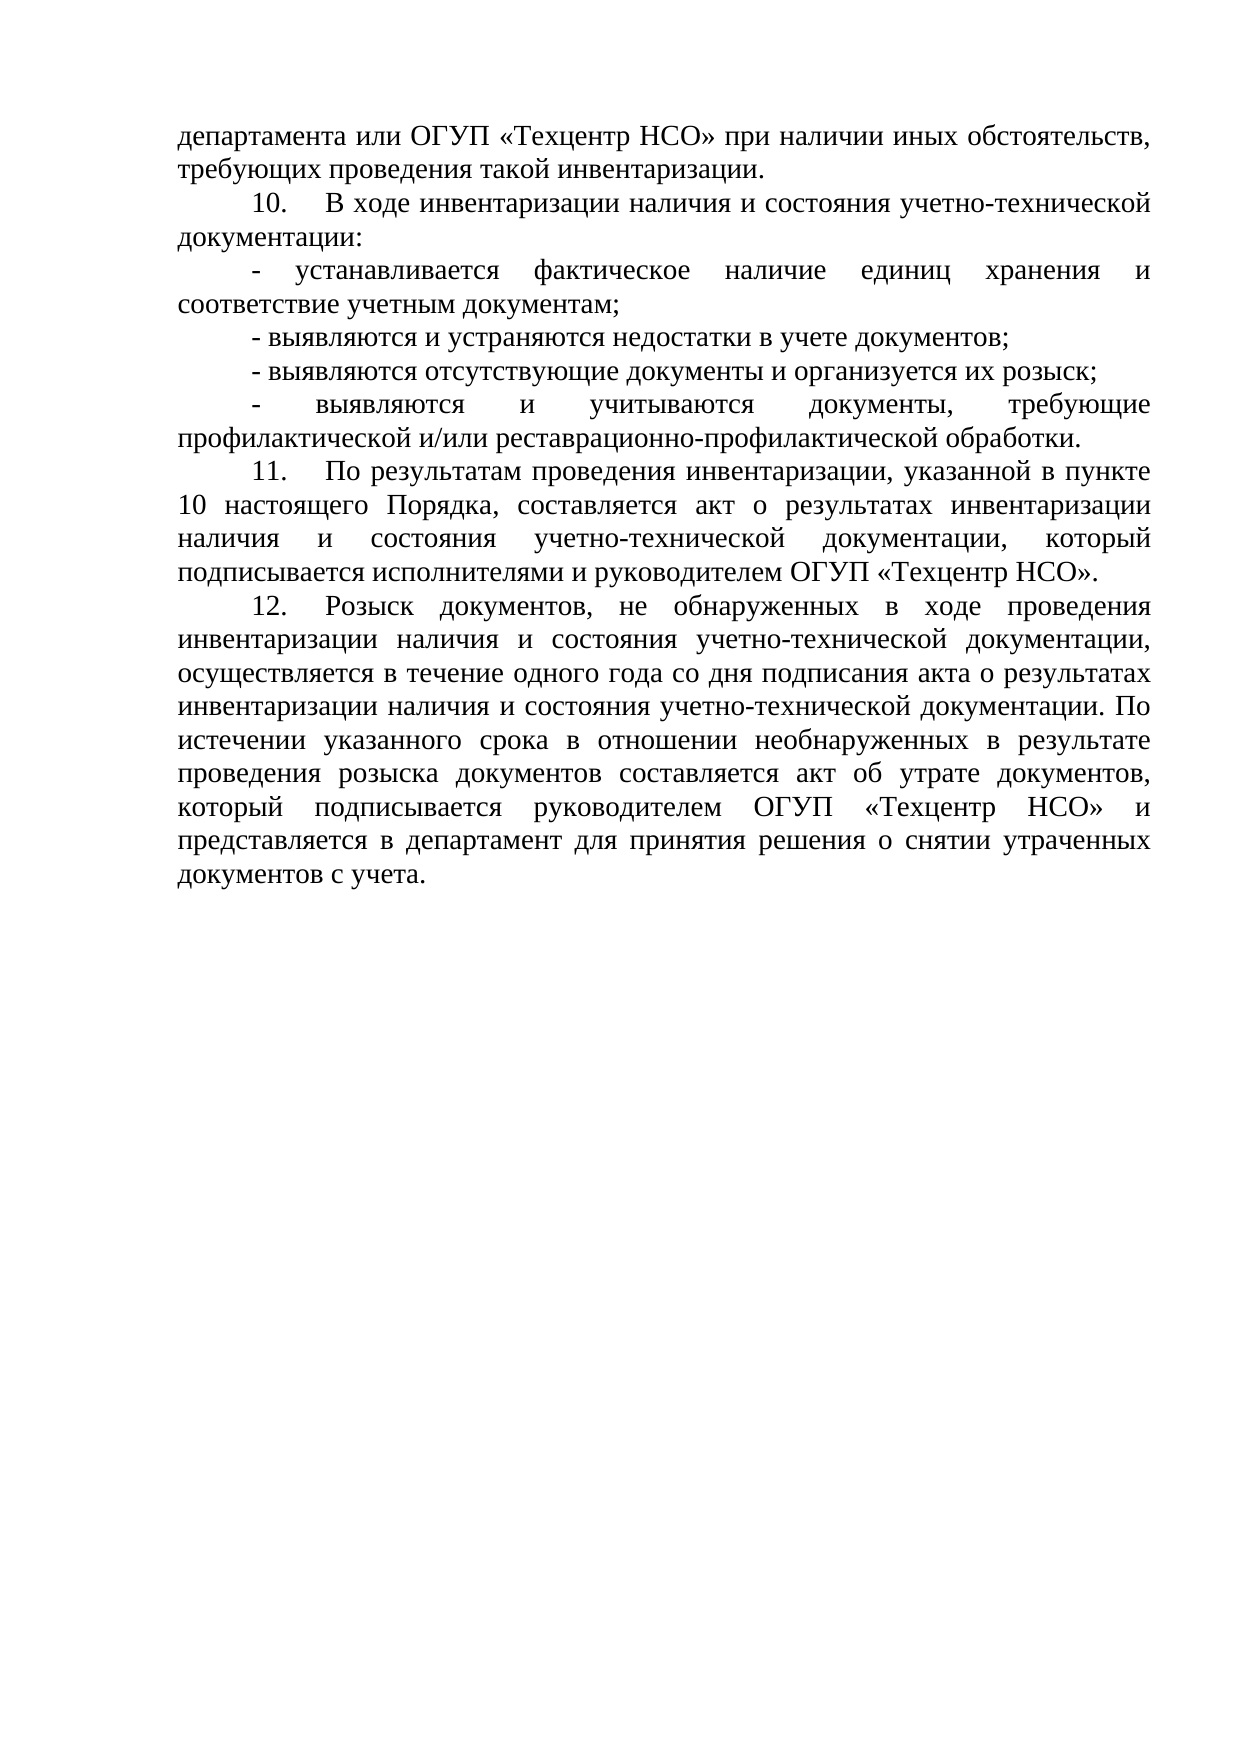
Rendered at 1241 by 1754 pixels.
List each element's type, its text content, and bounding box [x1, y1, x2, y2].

list По результатам проведения инвентаризации, указанной в пункте 10 настоящего Порядка, составляется акт о результатах инвентаризации наличия и состояния учетно-технической документации, который подписывается исполнителями и руководителем ОГУП «Техцентр НСО». [177, 453, 1152, 588]
list - выявляются отсутствующие документы и организуется их розыск; [177, 353, 1152, 386]
list Розыск документов, не обнаруженных в ходе проведения инвентаризации наличия и состояния учетно-технической документации, осуществляется в течение одного года со дня подписания акта о результатах инвентаризации наличия и состояния учетно-технической документации. По истечении указанного срока в отношении необнаруженных в результате проведения розыска документов составляется акт об утрате документов, который подписывается руководителем ОГУП «Техцентр НСО» и представляется в департамент для принятия решения о снятии утраченных документов с учета. [177, 588, 1152, 889]
list - устанавливается фактическое наличие единиц хранения и соответствие учетным документам; [177, 252, 1152, 319]
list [177, 118, 1152, 185]
list - выявляются и учитываются документы, требующие профилактической и/или реставрационно-профилактической обработки. [177, 386, 1152, 453]
list В ходе инвентаризации наличия и состояния учетно-технической документации: [177, 185, 1152, 252]
list - выявляются и устраняются недостатки в учете документов; [177, 319, 1152, 353]
